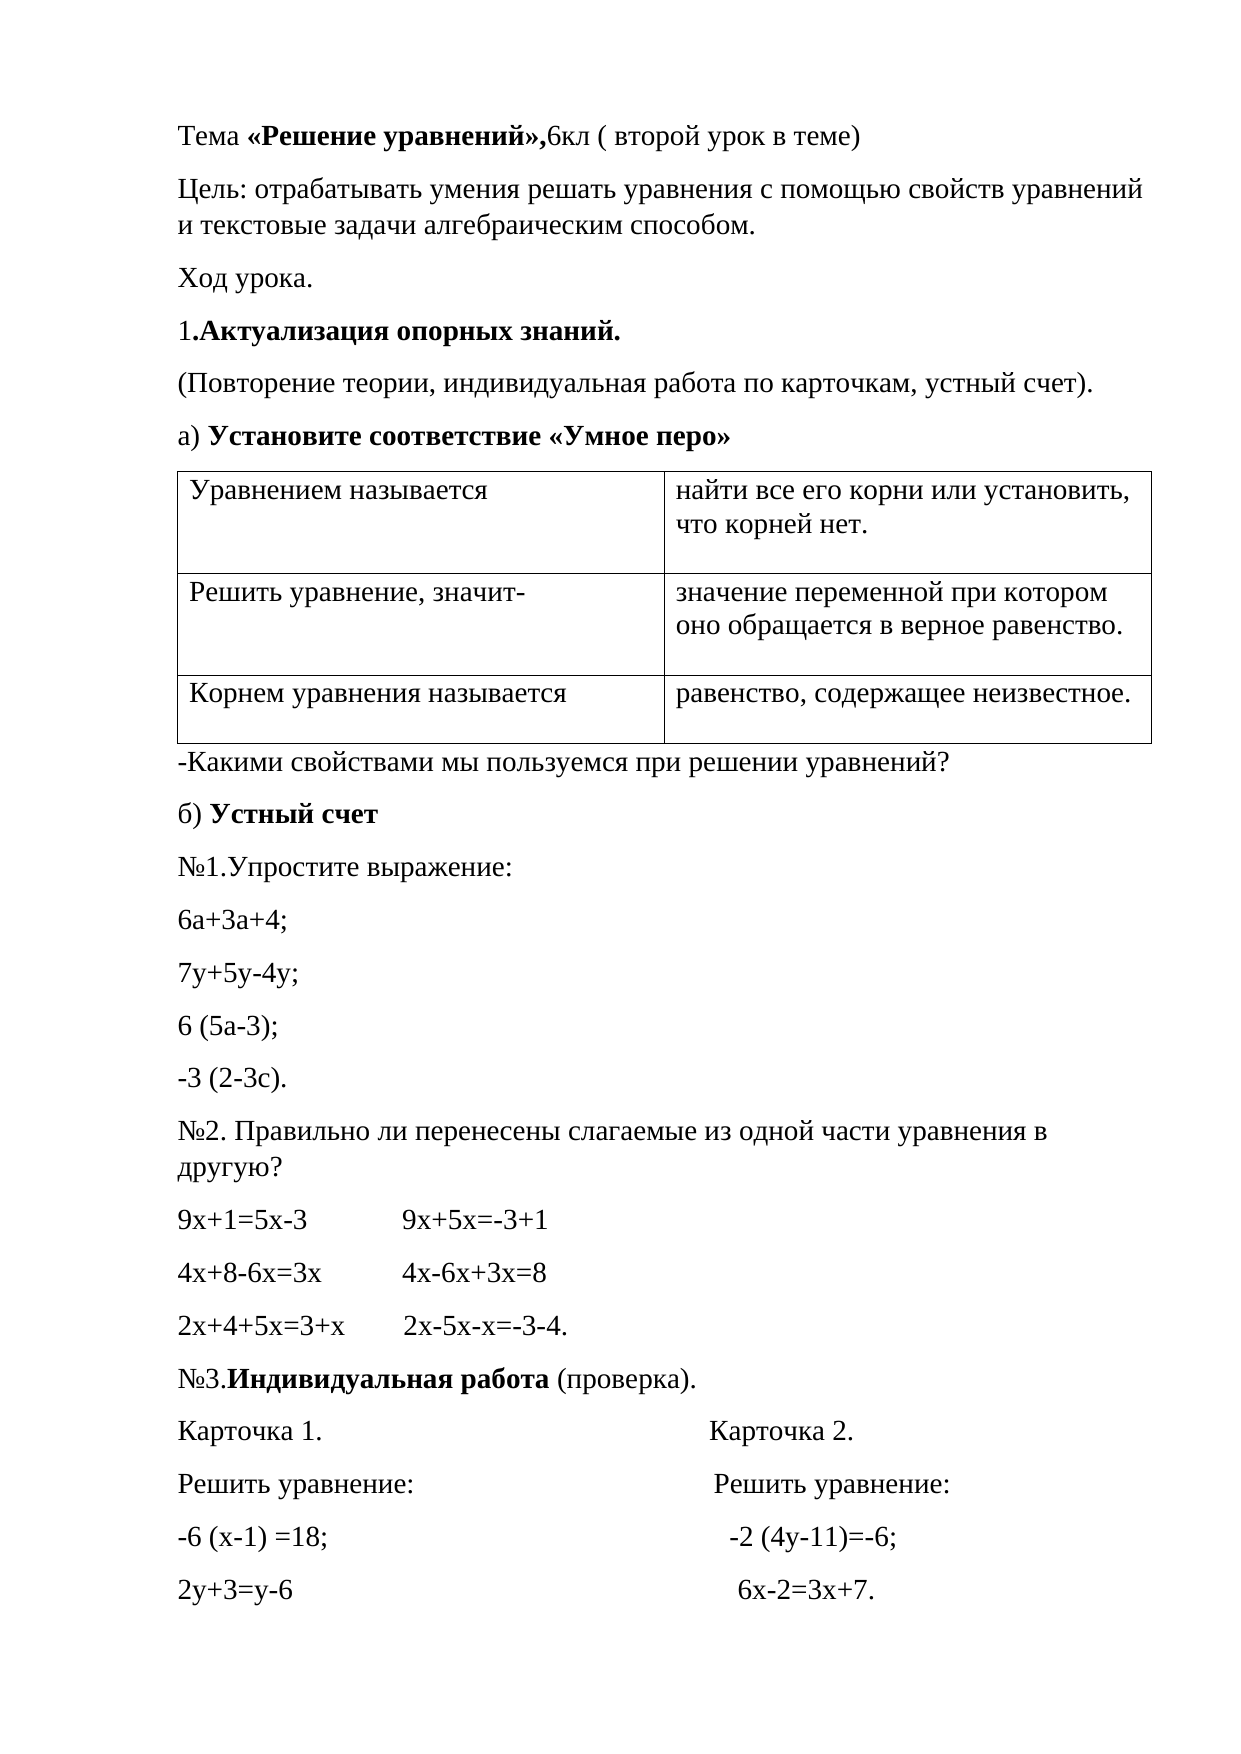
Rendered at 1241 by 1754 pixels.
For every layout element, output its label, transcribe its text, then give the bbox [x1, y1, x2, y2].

text 2у+3=у-6 6х-2=3х+7. [177, 1572, 1152, 1606]
text б) Устный счет [177, 796, 1152, 830]
table_cell равенство, содержащее неизвестное. [665, 676, 1151, 743]
text (Повторение теории, индивидуальная работа по карточкам, устный счет). [177, 366, 1152, 399]
text 4х+8-6х=3х 4х-6х+3х=8 [177, 1255, 1152, 1289]
text 6а+3а+4; [177, 902, 1152, 936]
text №2. Правильно ли перенесены слагаемые из одной части уравнения в другую? [177, 1113, 1152, 1183]
text 9х+1=5х-3 9х+5х=-3+1 [177, 1202, 1152, 1236]
text -6 (х-1) =18; -2 (4у-11)=-6; [177, 1519, 1152, 1553]
text 1.Актуализация опорных знаний. [177, 313, 1152, 346]
table_cell Решить уравнение, значит- [178, 574, 664, 674]
text -Какими свойствами мы пользуемся при решении уравнений? [177, 744, 1152, 777]
text Решить уравнение: Решить уравнение: [177, 1466, 1152, 1500]
text -3 (2-3с). [177, 1061, 1152, 1094]
text Тема «Решение уравнений»,6кл ( второй урок в теме) [177, 118, 1152, 152]
table_cell значение переменной при котором оно обращается в верное равенство. [665, 574, 1151, 674]
text 2х+4+5х=3+х 2х-5х-х=-3-4. [177, 1308, 1152, 1341]
text Цель: отрабатывать умения решать уравнения с помощью свойств уравнений и текстовые задачи алгебраическим способом. [177, 171, 1152, 241]
text №3.Индивидуальная работа (проверка). [177, 1361, 1152, 1394]
text №1.Упростите выражение: [177, 849, 1152, 883]
table_header Уравнением называется [178, 472, 664, 573]
text 7у+5у-4у; [177, 955, 1152, 988]
text Карточка 1. Карточка 2. [177, 1413, 1152, 1447]
text а) Установите соответствие «Умное перо» [177, 418, 1152, 452]
table_header найти все его корни или установить, что корней нет. [665, 472, 1151, 573]
text 6 (5а-3); [177, 1008, 1152, 1041]
table_cell Корнем уравнения называется [178, 676, 664, 743]
text Ход урока. [177, 260, 1152, 293]
